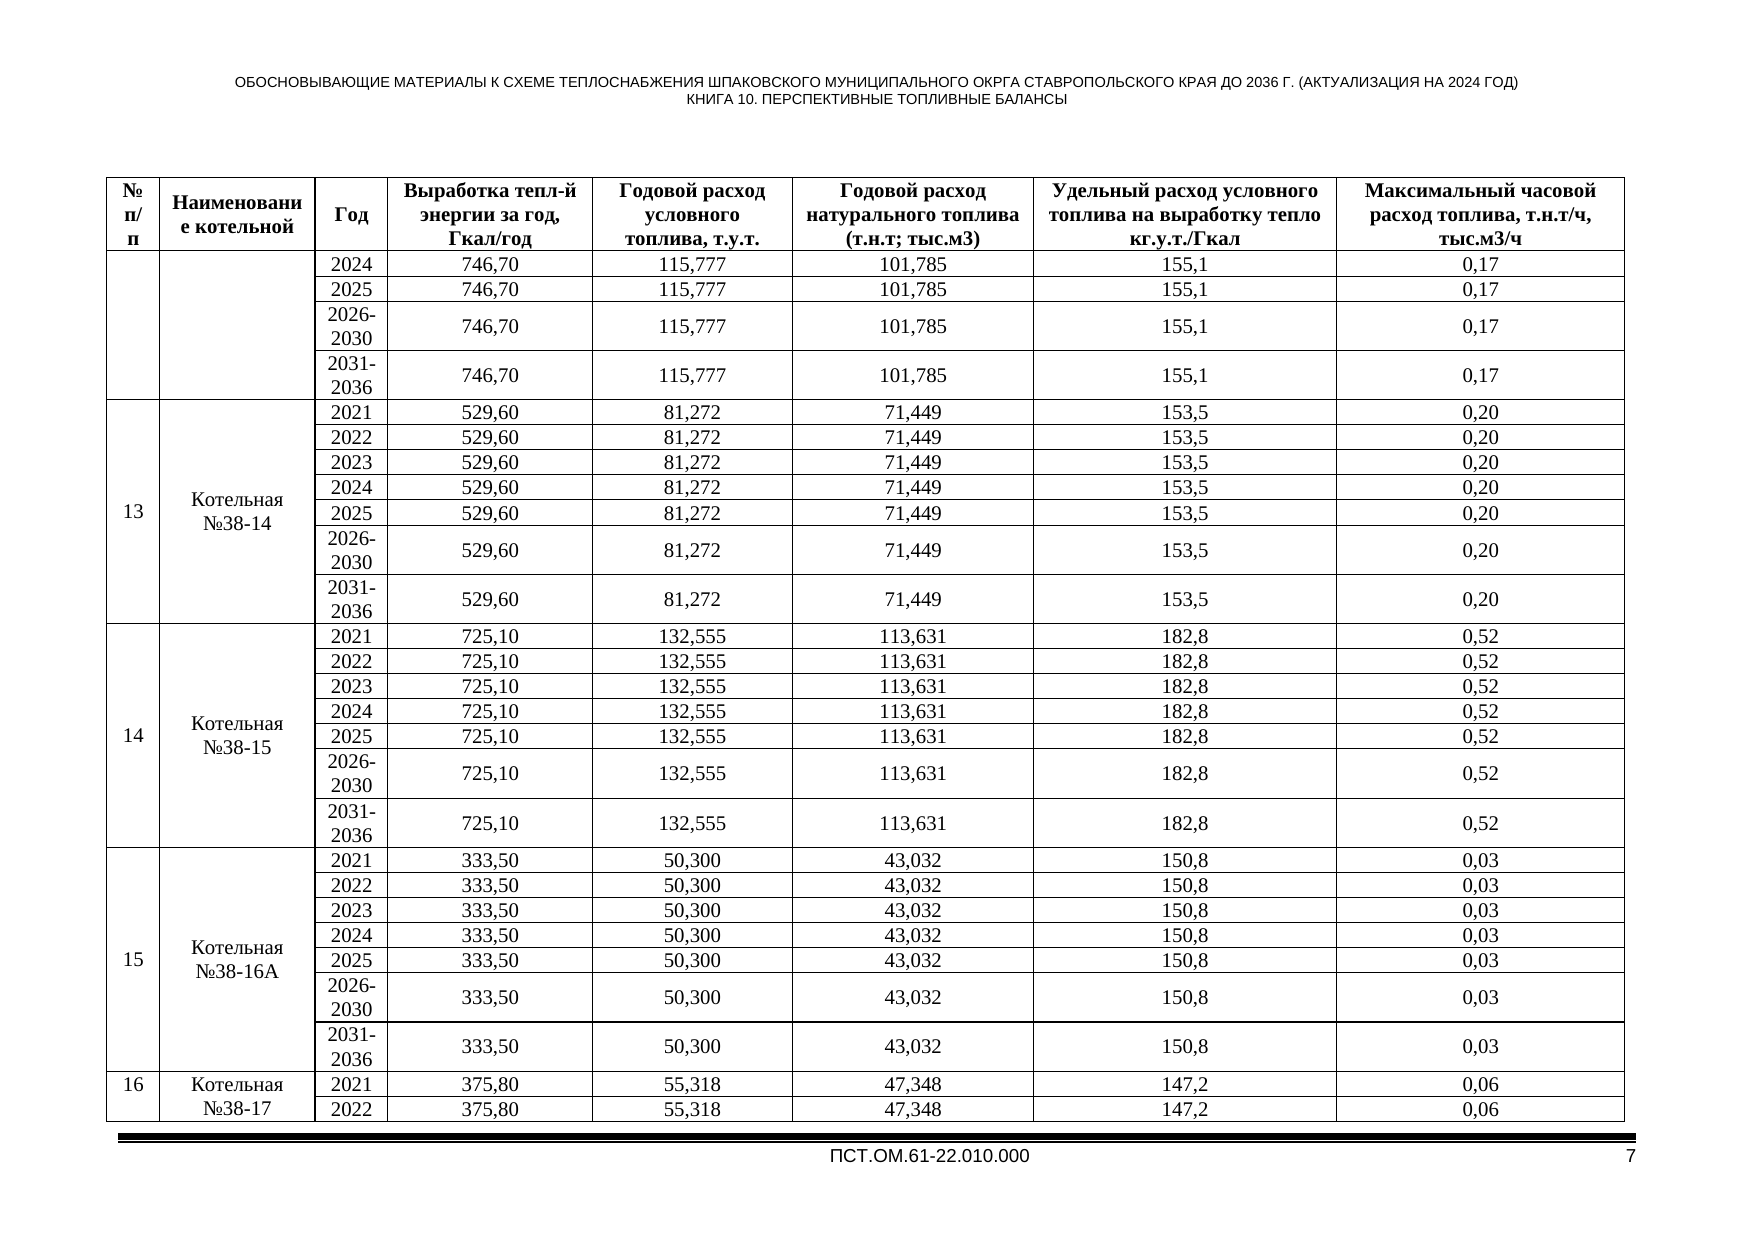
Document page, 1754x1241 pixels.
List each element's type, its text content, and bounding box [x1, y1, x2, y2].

table_cell 71,449 [793, 425, 1033, 449]
table_cell 0,52 [1337, 649, 1624, 673]
table_cell 155,1 [1034, 302, 1336, 350]
table_cell 0,17 [1337, 351, 1624, 399]
table_cell 375,80 [388, 1072, 592, 1096]
table_cell 529,60 [388, 475, 592, 499]
table_cell 113,631 [793, 724, 1033, 748]
table_cell 81,272 [593, 450, 792, 474]
table_cell 153,5 [1034, 575, 1336, 623]
table_cell 16 [107, 1072, 159, 1121]
table_cell 81,272 [593, 475, 792, 499]
table_cell 71,449 [793, 575, 1033, 623]
table_cell 0,20 [1337, 475, 1624, 499]
table_cell 0,03 [1337, 948, 1624, 972]
table_cell 2031-2036 [316, 799, 387, 847]
table_cell 0,03 [1337, 873, 1624, 897]
table_cell 0,52 [1337, 799, 1624, 847]
table_cell 43,032 [793, 898, 1033, 922]
table_cell 153,5 [1034, 475, 1336, 499]
table_cell 81,272 [593, 425, 792, 449]
table_cell 2023 [316, 674, 387, 698]
table_cell 150,8 [1034, 848, 1336, 872]
table_cell 0,03 [1337, 898, 1624, 922]
table_header Максимальный часовой расход топлива, т.н.т/ч, тыс.м3/ч [1337, 178, 1624, 250]
table_cell 2031-2036 [316, 1023, 387, 1071]
table_cell 0,03 [1337, 973, 1624, 1021]
table_cell 71,449 [793, 400, 1033, 424]
table_cell 0,17 [1337, 302, 1624, 350]
table_cell 43,032 [793, 1023, 1033, 1071]
table_cell 182,8 [1034, 724, 1336, 748]
table_cell 55,318 [593, 1097, 792, 1121]
table_cell Котельная №38-16А [160, 848, 314, 1071]
table_cell 47,348 [793, 1097, 1033, 1121]
table_cell 115,777 [593, 251, 792, 276]
table_header Годовой расход условного топлива, т.у.т. [593, 178, 792, 250]
table_cell 2026-2030 [316, 749, 387, 797]
table_cell 101,785 [793, 302, 1033, 350]
table_cell 155,1 [1034, 351, 1336, 399]
table_cell 0,03 [1337, 1023, 1624, 1071]
table_cell 0,52 [1337, 624, 1624, 648]
table_cell 55,318 [593, 1072, 792, 1096]
table_cell 0,20 [1337, 425, 1624, 449]
table_cell 529,60 [388, 500, 592, 524]
table_cell 13 [107, 400, 159, 623]
table_cell 150,8 [1034, 923, 1336, 947]
table_cell 155,1 [1034, 251, 1336, 276]
table_cell 2031-2036 [316, 575, 387, 623]
table_cell 15 [107, 848, 159, 1071]
table_cell 333,50 [388, 1023, 592, 1071]
table_cell 2024 [316, 251, 387, 276]
table_cell 333,50 [388, 848, 592, 872]
table_cell 81,272 [593, 400, 792, 424]
table_cell 0,52 [1337, 674, 1624, 698]
table_cell 132,555 [593, 699, 792, 723]
table_cell 101,785 [793, 351, 1033, 399]
table_cell 150,8 [1034, 1023, 1336, 1071]
table_cell 2031-2036 [316, 351, 387, 399]
table_cell 43,032 [793, 848, 1033, 872]
table_cell 50,300 [593, 1023, 792, 1071]
table_cell 115,777 [593, 302, 792, 350]
table_cell 0,06 [1337, 1097, 1624, 1121]
table_cell 333,50 [388, 973, 592, 1021]
table_cell 529,60 [388, 526, 592, 574]
table_cell 2025 [316, 724, 387, 748]
table_cell 150,8 [1034, 898, 1336, 922]
table_cell 50,300 [593, 873, 792, 897]
table_cell 153,5 [1034, 526, 1336, 574]
table_cell 132,555 [593, 724, 792, 748]
table_cell 132,555 [593, 624, 792, 648]
table_cell 2025 [316, 277, 387, 301]
table_cell 153,5 [1034, 450, 1336, 474]
table_cell 2025 [316, 948, 387, 972]
table_cell 101,785 [793, 251, 1033, 276]
table_cell 182,8 [1034, 699, 1336, 723]
table_cell 2026-2030 [316, 526, 387, 574]
table_cell 2024 [316, 699, 387, 723]
table_cell 132,555 [593, 674, 792, 698]
table_cell 182,8 [1034, 624, 1336, 648]
table_cell 71,449 [793, 526, 1033, 574]
table_cell 0,52 [1337, 699, 1624, 723]
table_cell 132,555 [593, 649, 792, 673]
table_cell 14 [107, 624, 159, 847]
table_cell 2022 [316, 649, 387, 673]
table_cell 529,60 [388, 400, 592, 424]
table_cell 2024 [316, 475, 387, 499]
table_cell Котельная №38-14 [160, 400, 314, 623]
table_cell 746,70 [388, 251, 592, 276]
table_header № п/п [107, 178, 159, 250]
table_header Годовой расход натурального топлива (т.н.т; тыс.м3) [793, 178, 1033, 250]
table_cell 2021 [316, 848, 387, 872]
table_cell 115,777 [593, 277, 792, 301]
table_cell 529,60 [388, 575, 592, 623]
table_cell 375,80 [388, 1097, 592, 1121]
table_cell 0,03 [1337, 923, 1624, 947]
table_cell 101,785 [793, 277, 1033, 301]
table_cell 43,032 [793, 973, 1033, 1021]
table_cell 0,17 [1337, 277, 1624, 301]
table_cell 2023 [316, 898, 387, 922]
table_cell 115,777 [593, 351, 792, 399]
table_cell 725,10 [388, 624, 592, 648]
table_cell 0,03 [1337, 848, 1624, 872]
table_cell 746,70 [388, 351, 592, 399]
table_cell 2021 [316, 1072, 387, 1096]
table_cell 113,631 [793, 649, 1033, 673]
table_cell 2022 [316, 873, 387, 897]
table_cell 81,272 [593, 500, 792, 524]
table_cell 81,272 [593, 526, 792, 574]
table_cell 529,60 [388, 450, 592, 474]
table_cell 147,2 [1034, 1097, 1336, 1121]
table_cell 153,5 [1034, 425, 1336, 449]
table_cell 725,10 [388, 699, 592, 723]
table_cell 725,10 [388, 674, 592, 698]
table_cell 50,300 [593, 898, 792, 922]
table_cell 0,52 [1337, 724, 1624, 748]
table_cell 2022 [316, 425, 387, 449]
table_cell 50,300 [593, 948, 792, 972]
table_cell 113,631 [793, 624, 1033, 648]
table_cell 2025 [316, 500, 387, 524]
table_cell 746,70 [388, 302, 592, 350]
table_cell 0,20 [1337, 400, 1624, 424]
table_cell 71,449 [793, 475, 1033, 499]
table_cell 333,50 [388, 873, 592, 897]
table_cell 333,50 [388, 923, 592, 947]
table_cell 150,8 [1034, 873, 1336, 897]
table_cell 725,10 [388, 799, 592, 847]
table_cell 725,10 [388, 749, 592, 797]
table_cell 150,8 [1034, 948, 1336, 972]
table_cell 47,348 [793, 1072, 1033, 1096]
table_cell 2026-2030 [316, 973, 387, 1021]
table_cell 2023 [316, 450, 387, 474]
table_cell 746,70 [388, 277, 592, 301]
table_cell 2021 [316, 624, 387, 648]
table_cell 2026-2030 [316, 302, 387, 350]
table_cell 43,032 [793, 948, 1033, 972]
table_cell 50,300 [593, 848, 792, 872]
table_cell 113,631 [793, 799, 1033, 847]
table_cell 182,8 [1034, 674, 1336, 698]
table_cell 725,10 [388, 649, 592, 673]
table_cell 150,8 [1034, 973, 1336, 1021]
table_cell 50,300 [593, 973, 792, 1021]
table_cell 147,2 [1034, 1072, 1336, 1096]
table_cell 0,20 [1337, 450, 1624, 474]
table_cell 182,8 [1034, 799, 1336, 847]
table_cell 2024 [316, 923, 387, 947]
table_cell 2022 [316, 1097, 387, 1121]
table_cell 50,300 [593, 923, 792, 947]
table_cell 182,8 [1034, 649, 1336, 673]
table_cell 2021 [316, 400, 387, 424]
table_cell 155,1 [1034, 277, 1336, 301]
table_cell 0,20 [1337, 575, 1624, 623]
table_cell 0,06 [1337, 1072, 1624, 1096]
table_cell 333,50 [388, 898, 592, 922]
table_cell 43,032 [793, 873, 1033, 897]
table_cell 113,631 [793, 749, 1033, 797]
table_cell 0,17 [1337, 251, 1624, 276]
table_cell 333,50 [388, 948, 592, 972]
table_header Выработка тепл-й энергии за год, Гкал/год [388, 178, 592, 250]
table_cell 71,449 [793, 450, 1033, 474]
table_cell 153,5 [1034, 400, 1336, 424]
table_cell 0,20 [1337, 500, 1624, 524]
table_cell Котельная №38-17 [160, 1072, 314, 1121]
table_cell 81,272 [593, 575, 792, 623]
table_header Удельный расход условного топлива на выработку тепло кг.у.т./Гкал [1034, 178, 1336, 250]
table_cell Котельная №38-15 [160, 624, 314, 847]
table_cell 132,555 [593, 749, 792, 797]
table_header Год [316, 178, 387, 250]
table_cell 725,10 [388, 724, 592, 748]
table_cell 71,449 [793, 500, 1033, 524]
table_cell 43,032 [793, 923, 1033, 947]
table_cell 153,5 [1034, 500, 1336, 524]
table_header Наименование котельной [160, 178, 314, 250]
table_cell 113,631 [793, 699, 1033, 723]
table_cell 113,631 [793, 674, 1033, 698]
table_cell 0,52 [1337, 749, 1624, 797]
table_cell 0,20 [1337, 526, 1624, 574]
table_cell 182,8 [1034, 749, 1336, 797]
table_cell 529,60 [388, 425, 592, 449]
table_cell 132,555 [593, 799, 792, 847]
